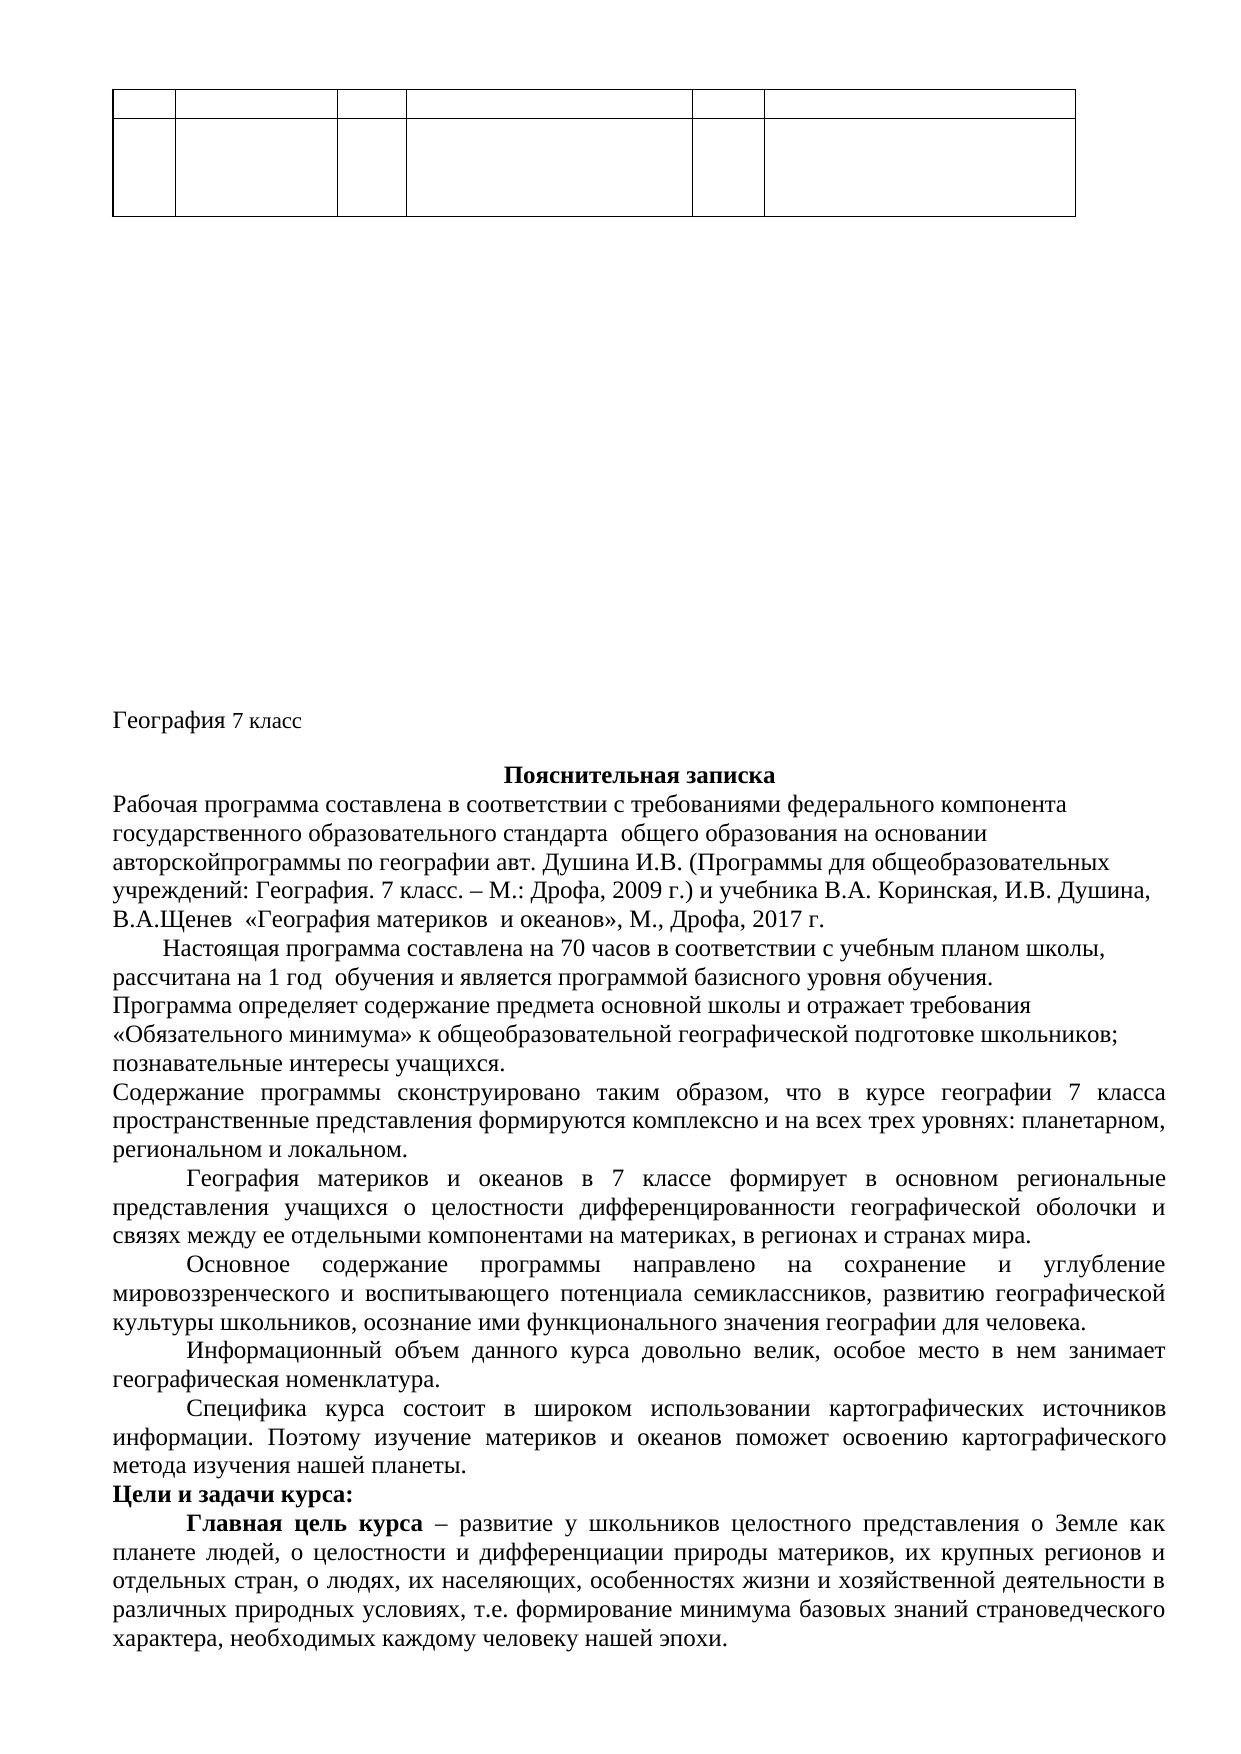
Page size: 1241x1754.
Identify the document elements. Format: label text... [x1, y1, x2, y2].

text Настоящая программа составлена на 70 часов в соответствии с учебным планом школы, рассчитана на 1 год обучения и является программой базисного уровня обучения. [112, 933, 1167, 991]
table_cell [176, 90, 337, 118]
table_cell [693, 90, 764, 118]
text География материков и океанов в 7 классе формирует в основном региональные представления учащихся о целостности дифференцированности географической оболочки и связях между ее отдельными компонентами на материках, в регионах и странах мира. [112, 1163, 1167, 1249]
table_cell [338, 119, 406, 216]
text Программа определяет содержание предмета основной школы и отражает требования «Обязательного минимума» к общеобразовательной географической подготовке школьников; познавательные интересы учащихся. [112, 991, 1167, 1077]
text Основное содержание программы направлено на сохранение и углубление мировоззренческого и воспитывающего потенциала семиклассников, развитию географической культуры школьников, осознание ими функционального значения географии для человека. [112, 1249, 1167, 1336]
table_cell [765, 119, 1075, 216]
table_cell [693, 119, 764, 216]
table_cell [407, 90, 692, 118]
table_cell [338, 90, 406, 118]
text Содержание программы сконструировано таким образом, что в курсе географии 7 класса пространственные представления формируются комплексно и на всех трех уровнях: планетарном, региональном и локальном. [112, 1077, 1167, 1163]
table_cell [765, 90, 1075, 118]
table_cell [114, 90, 175, 118]
text Рабочая программа составлена в соответствии с требованиями федерального компонента государственного образовательного стандарта общего образования на основании авторскойпрограммы по географии авт. Душина И.В. (Программы для общеобразовательных учреждений: География. 7 класс. – М.: Дрофа, 2009 г.) и учебника В.А. Коринская, И.В. Душина, В.А.Щенев «География материков и океанов», М., Дрофа, 2017 г. [112, 789, 1167, 933]
text Цели и задачи курса: [112, 1479, 1167, 1508]
text Главная цель курса – развитие у школьников целостного представления о Земле как планете людей, о целостности и дифференциации природы материков, их крупных регионов и отдельных стран, о людях, их населяющих, особенностях жизни и хозяйственной деятельности в различных природных условиях, т.е. формирование минимума базовых знаний страноведческого характера, необходимых каждому человеку нашей эпохи. [112, 1508, 1167, 1652]
table_cell [407, 119, 692, 216]
text Пояснительная записка [112, 761, 1167, 789]
text Специфика курса состоит в широком использовании картографических источников информации. Поэтому изучение материков и океанов поможет освоению картографического метода изучения нашей планеты. [112, 1393, 1167, 1479]
text Информационный объем данного курса довольно велик, особое место в нем занимает географическая номенклатура. [112, 1336, 1167, 1393]
table_cell [176, 119, 337, 216]
table_cell [114, 119, 175, 216]
text География 7 класс [112, 705, 1167, 734]
